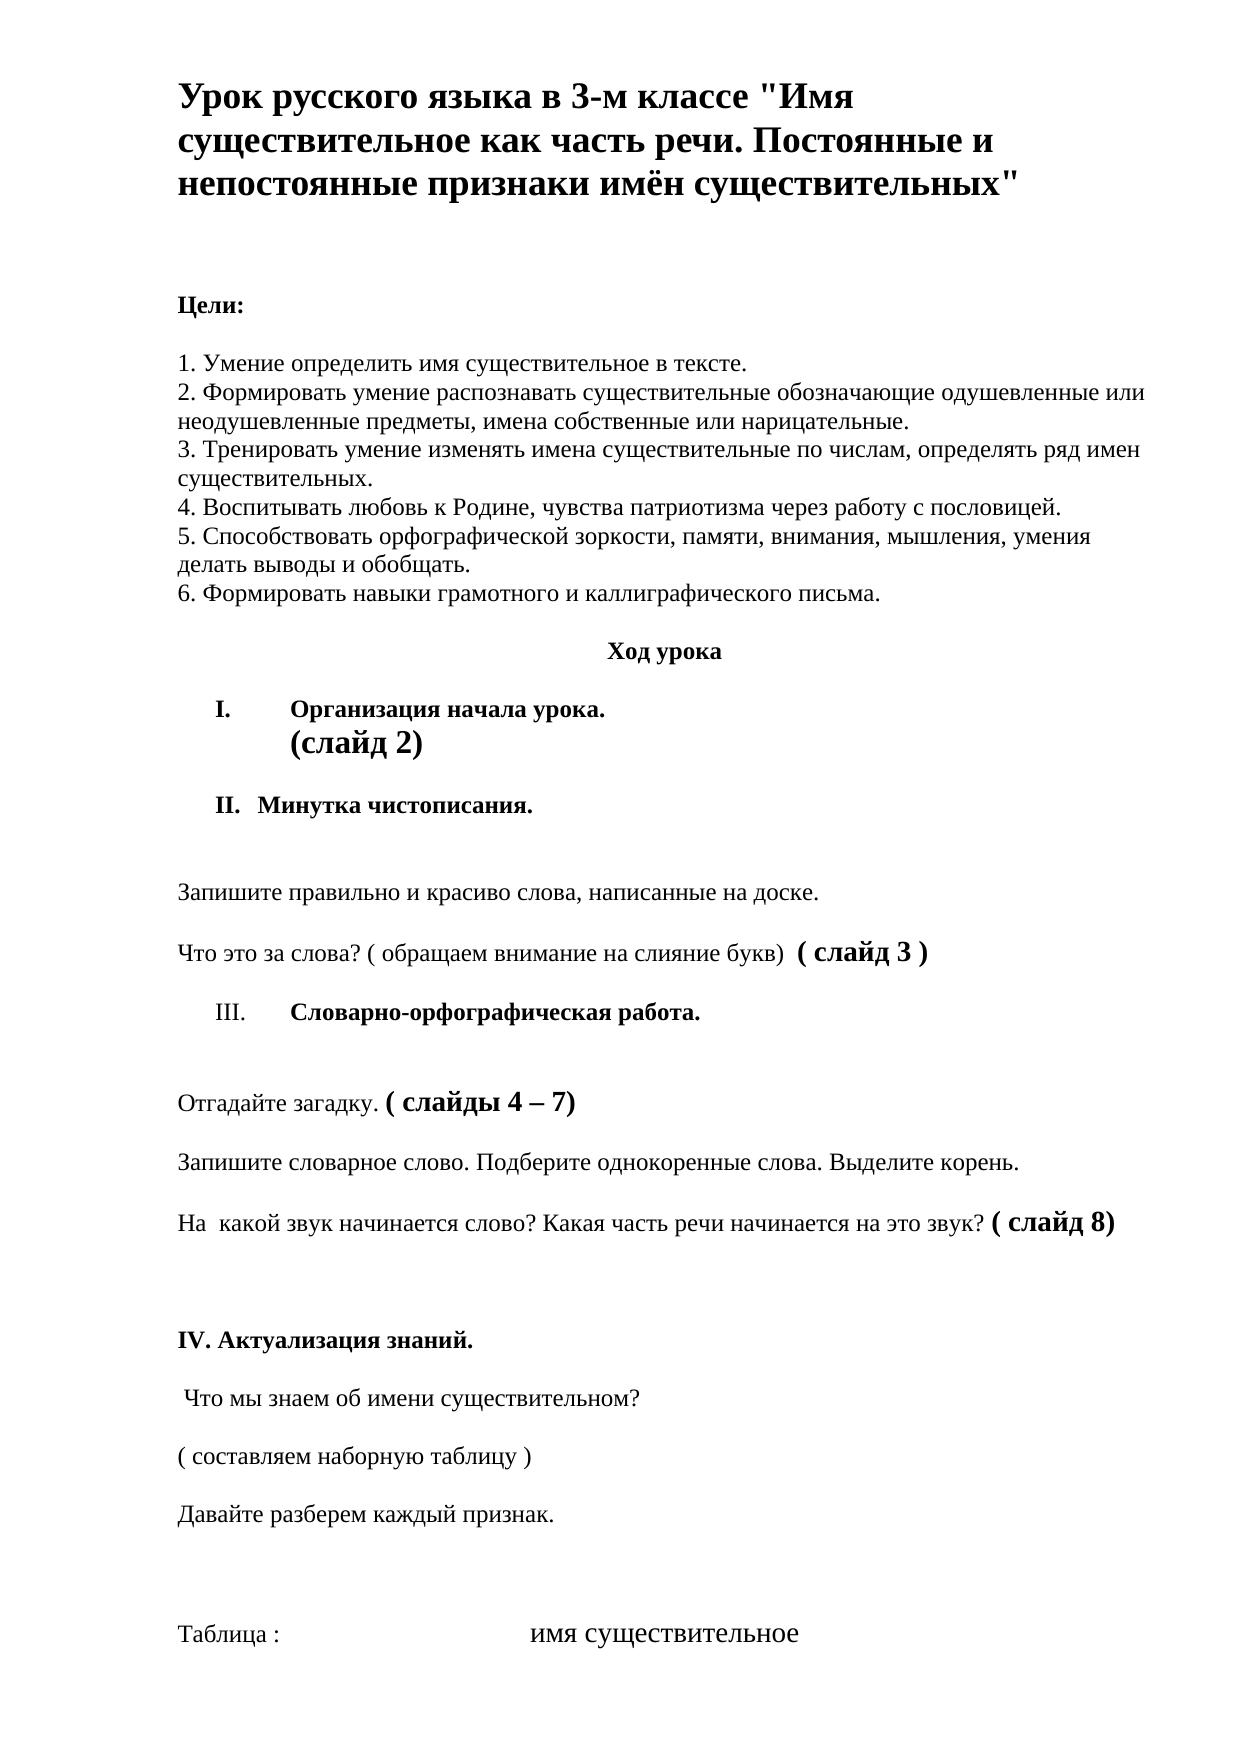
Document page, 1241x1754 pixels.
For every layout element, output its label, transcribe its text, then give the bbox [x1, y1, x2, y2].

text IV. Актуализация знаний. [177, 1325, 1152, 1354]
text Что мы знаем об имени существительном? [177, 1383, 1152, 1412]
list Минутка чистописания. [177, 790, 1152, 819]
text Запишите правильно и красиво слова, написанные на доске. [177, 877, 1152, 905]
text 1. Умение определить имя существительное в тексте. 2. Формировать умение распознавать существительные обозначающие одушевленные или неодушевленные предметы, имена собственные или нарицательные. 3. Тренировать умение изменять имена существительные по числам, определять ряд имен существительных. 4. Воспитывать любовь к Родине, чувства патриотизма через работу с пословицей. 5. Способствовать орфографической зоркости, памяти, внимания, мышления, умения делать выводы и обобщать. 6. Формировать навыки грамотного и каллиграфического письма. [177, 348, 1152, 607]
list Словарно-орфографическая работа. [215, 997, 1152, 1026]
text Ход урока [177, 636, 1152, 665]
text Давайте разберем каждый признак. [177, 1499, 1152, 1528]
text Что это за слова? ( обращаем внимание на слияние букв) ( слайд 3 ) [177, 934, 1152, 968]
list Запишите словарное слово. Подберите однокоренные слова. Выделите корень. [177, 1147, 1152, 1175]
text На какой звук начинается слово? Какая часть речи начинается на это звук? ( слайд 8) [177, 1204, 1152, 1238]
text Отгадайте загадку. ( слайды 4 – 7) [177, 1084, 1152, 1117]
list (слайд 2) [290, 723, 1152, 761]
text Урок русского языка в 3-м классе "Имя существительное как часть речи. Постоянные и непостоянные признаки имён существительных" [177, 74, 1152, 203]
text Цели: [177, 290, 1152, 319]
text ( составляем наборную таблицу ) [177, 1441, 1152, 1470]
text Таблица : имя существительное [177, 1615, 1152, 1648]
list Организация начала урока. [215, 694, 1152, 723]
